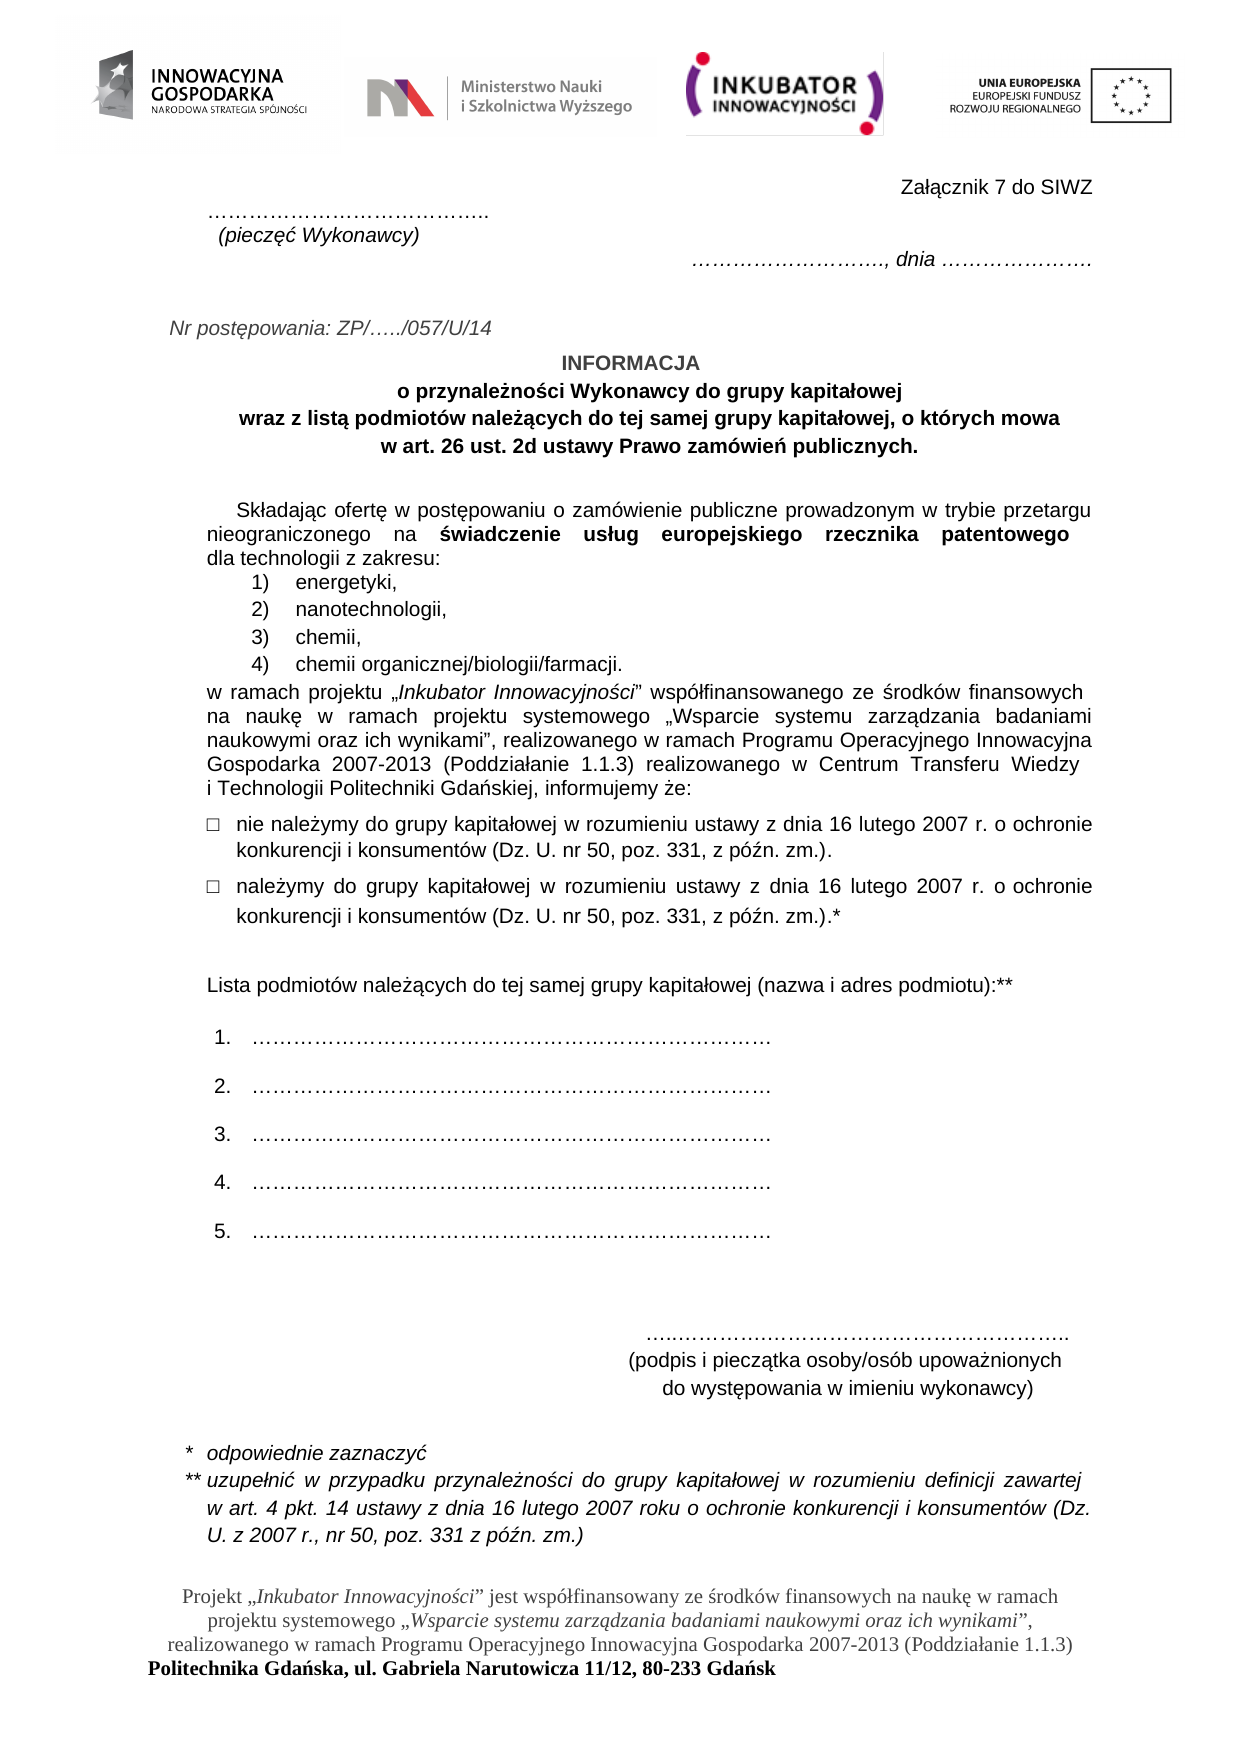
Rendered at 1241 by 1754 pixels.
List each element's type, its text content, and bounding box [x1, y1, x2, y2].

text (podpis i pieczątka osoby/osób upoważnionych [207, 1348, 1093, 1372]
picture [686, 52, 885, 137]
text ** uzupełnić w przypadku przynależności do grupy kapitałowej w rozumieniu definicji zawartej w art. 4 pkt. 14 ustawy z dnia 16 lutego 2007 roku o ochronie konkurencji i konsumentów (Dz. U. z 2007 r., nr 50, poz. 331 z późn. zm.) [184, 1468, 1093, 1547]
list energetyki, [251, 569, 1093, 593]
text w art. 26 ust. 2d ustawy Prawo zamówień publicznych. [207, 434, 1093, 458]
title ………………………., dnia …………………. [207, 247, 1093, 271]
picture [344, 57, 657, 137]
picture [936, 53, 1185, 138]
text …..………….…………………………………….. [207, 1321, 1093, 1345]
list ………………………………………………………………… [214, 1218, 1093, 1242]
text Składając ofertę w postępowaniu o zamówienie publiczne prowadzonym w trybie przetargu nieograniczonego na świadczenie usług europejskiego rzecznika patentowego dla technologii z zakresu: [207, 498, 1093, 569]
text Załącznik 7 do SIWZ [207, 175, 1093, 199]
text o przynależności Wykonawcy do grupy kapitałowej [207, 379, 1093, 403]
text * odpowiednie zaznaczyć [184, 1441, 1093, 1465]
picture [55, 15, 341, 154]
list należymy do grupy kapitałowej w rozumieniu ustawy z dnia 16 lutego 2007 r. o ochronie konkurencji i konsumentów (Dz. U. nr 50, poz. 331, z późn. zm.).* [207, 874, 1093, 927]
subtitle INFORMACJA [169, 351, 1093, 375]
list ………………………………………………………………… [214, 1025, 1093, 1049]
subtitle Nr postępowania: ZP/…../057/U/14 [169, 315, 1093, 339]
list ………………………………………………………………… [214, 1170, 1093, 1194]
text w ramach projektu „Inkubator Innowacyjności” współfinansowanego ze środków finansowych na naukę w ramach projektu systemowego „Wsparcie systemu zarządzania badaniami naukowymi oraz ich wynikami”, realizowanego w ramach Programu Operacyjnego Innowacyjna Gospodarka 2007-2013 (Poddziałanie 1.1.3) realizowanego w Centrum Transferu Wiedzy i Technologii Politechniki Gdańskiej, informujemy że: [207, 679, 1093, 799]
text wraz z listą podmiotów należących do tej samej grupy kapitałowej, o których mowa [207, 406, 1093, 430]
text do występowania w imieniu wykonawcy) [207, 1376, 1093, 1400]
title (pieczęć Wykonawcy) [207, 223, 1093, 247]
list nie należymy do grupy kapitałowej w rozumieniu ustawy z dnia 16 lutego 2007 r. o ochronie konkurencji i konsumentów (Dz. U. nr 50, poz. 331, z późn. zm.). [207, 812, 1093, 862]
text Lista podmiotów należących do tej samej grupy kapitałowej (nazwa i adres podmiotu):** [207, 973, 1093, 997]
list ………………………………………………………………… [214, 1073, 1093, 1097]
text ………………………………….. [207, 199, 1087, 223]
list chemii, [251, 624, 1093, 648]
list ………………………………………………………………… [214, 1122, 1093, 1146]
list nanotechnologii, [251, 597, 1093, 621]
list chemii organicznej/biologii/farmacji. [251, 652, 1093, 676]
